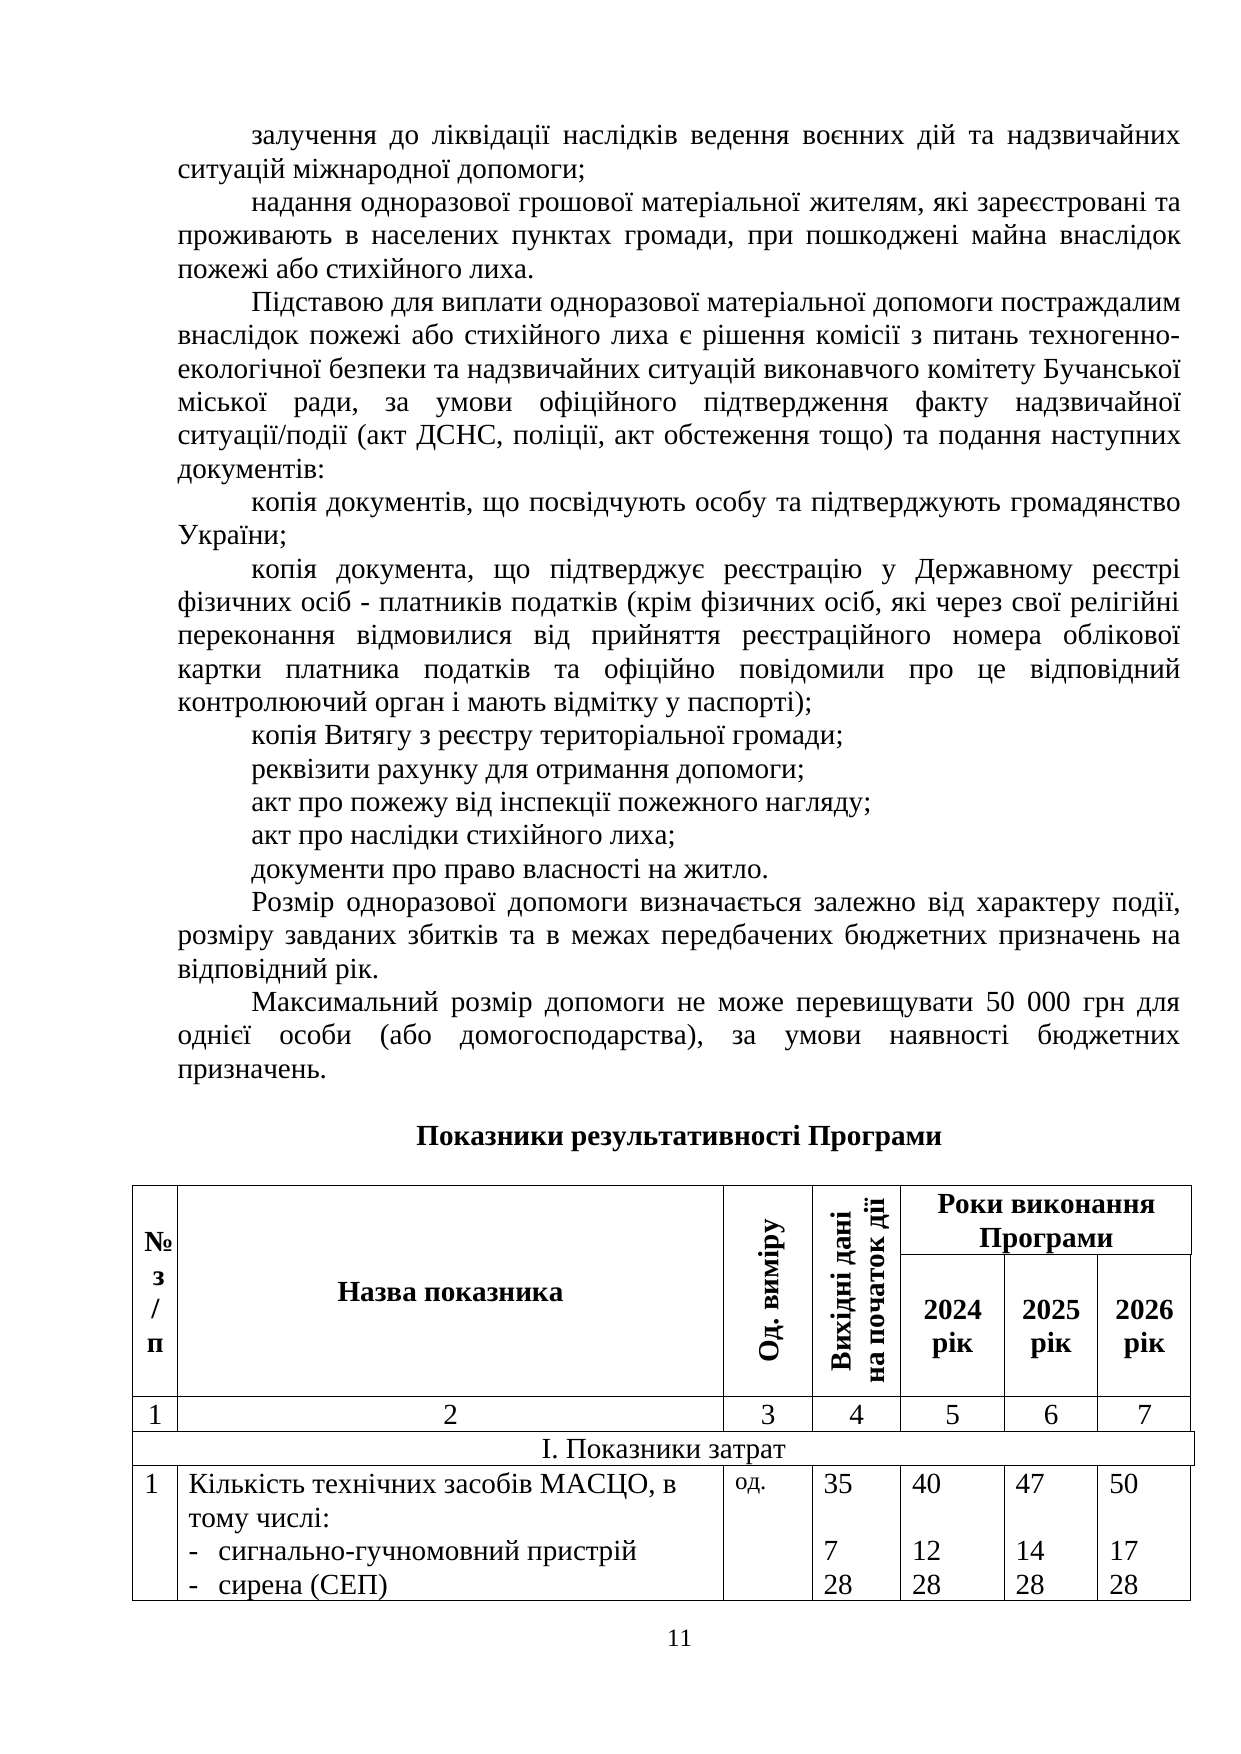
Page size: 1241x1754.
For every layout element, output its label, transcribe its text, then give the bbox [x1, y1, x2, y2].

table_cell 2026 рік [1098, 1255, 1190, 1396]
text залучення до ліквідації наслідків ведення воєнних дій та надзвичайних ситуацій міжнародної допомоги; [177, 118, 1181, 185]
table_header Назва показника [178, 1186, 723, 1396]
table_cell 1 [133, 1397, 177, 1431]
table_cell 2024 рік [901, 1255, 1004, 1396]
text Розмір одноразової допомоги визначається залежно від характеру події, розміру завданих збитків та в межах передбачених бюджетних призначень на відповідний рік. [177, 885, 1181, 985]
table_cell 47 14 28 15 [1005, 1466, 1097, 1600]
table_header Роки виконання Програми [901, 1186, 1191, 1253]
text Максимальний розмір допомоги не може перевищувати 50 000 грн для однієї особи (або домогосподарства), за умови наявності бюджетних призначень. [177, 985, 1181, 1085]
table_cell 35 7 28 0 [813, 1466, 900, 1600]
table_header № з/п [133, 1186, 177, 1396]
table_cell 5 [901, 1397, 1004, 1431]
table_cell 4 [813, 1397, 900, 1431]
table_cell 40 12 28 10 [901, 1466, 1004, 1600]
text акт про наслідки стихійного лиха; [177, 818, 1181, 851]
table_cell 1 [133, 1466, 177, 1600]
text акт про пожежу від інспекції пожежного нагляду; [177, 785, 1181, 818]
table_header Вихідні дані на початок дії програми [813, 1186, 900, 1396]
table_cell 6 [1005, 1397, 1097, 1431]
text копія Витягу з реєстру територіальної громади; [177, 718, 1181, 751]
table_cell 3 [724, 1397, 812, 1431]
table_header Од. виміру [724, 1186, 812, 1396]
text реквізити рахунку для отримання допомоги; [177, 751, 1181, 785]
text Показники результативності Програми [177, 1118, 1181, 1152]
table_cell 50 17 28 20 [1098, 1466, 1190, 1600]
text документи про право власності на житло. [177, 851, 1181, 885]
table_cell од. [724, 1466, 812, 1600]
table_cell 2 [178, 1397, 723, 1431]
text Підставою для виплати одноразової матеріальної допомоги постраждалим внаслідок пожежі або стихійного лиха є рішення комісії з питань техногенно-екологічної безпеки та надзвичайних ситуацій виконавчого комітету Бучанської міської ради, за умови офіційного підтвердження факту надзвичайної ситуації/події (акт ДСНС, поліції, акт обстеження тощо) та подання наступних документів: [177, 285, 1181, 485]
table_cell І. Показники затрат [133, 1432, 1194, 1465]
text копія документів, що посвідчують особу та підтверджують громадянство України; [177, 485, 1181, 551]
text надання одноразової грошової матеріальної жителям, які зареєстровані та проживають в населених пунктах громади, при пошкоджені майна внаслідок пожежі або стихійного лиха. [177, 185, 1181, 285]
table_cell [178, 1466, 723, 1600]
table_cell 7 [1098, 1397, 1190, 1431]
text копія документа, що підтверджує реєстрацію у Державному реєстрі фізичних осіб - платників податків (крім фізичних осіб, які через свої релігійні переконання відмовилися від прийняття реєстраційного номера облікової картки платника податків та офіційно повідомили про це відповідний контролюючий орган і мають відмітку у паспорті); [177, 551, 1181, 718]
table_cell 2025 рік [1005, 1255, 1097, 1396]
